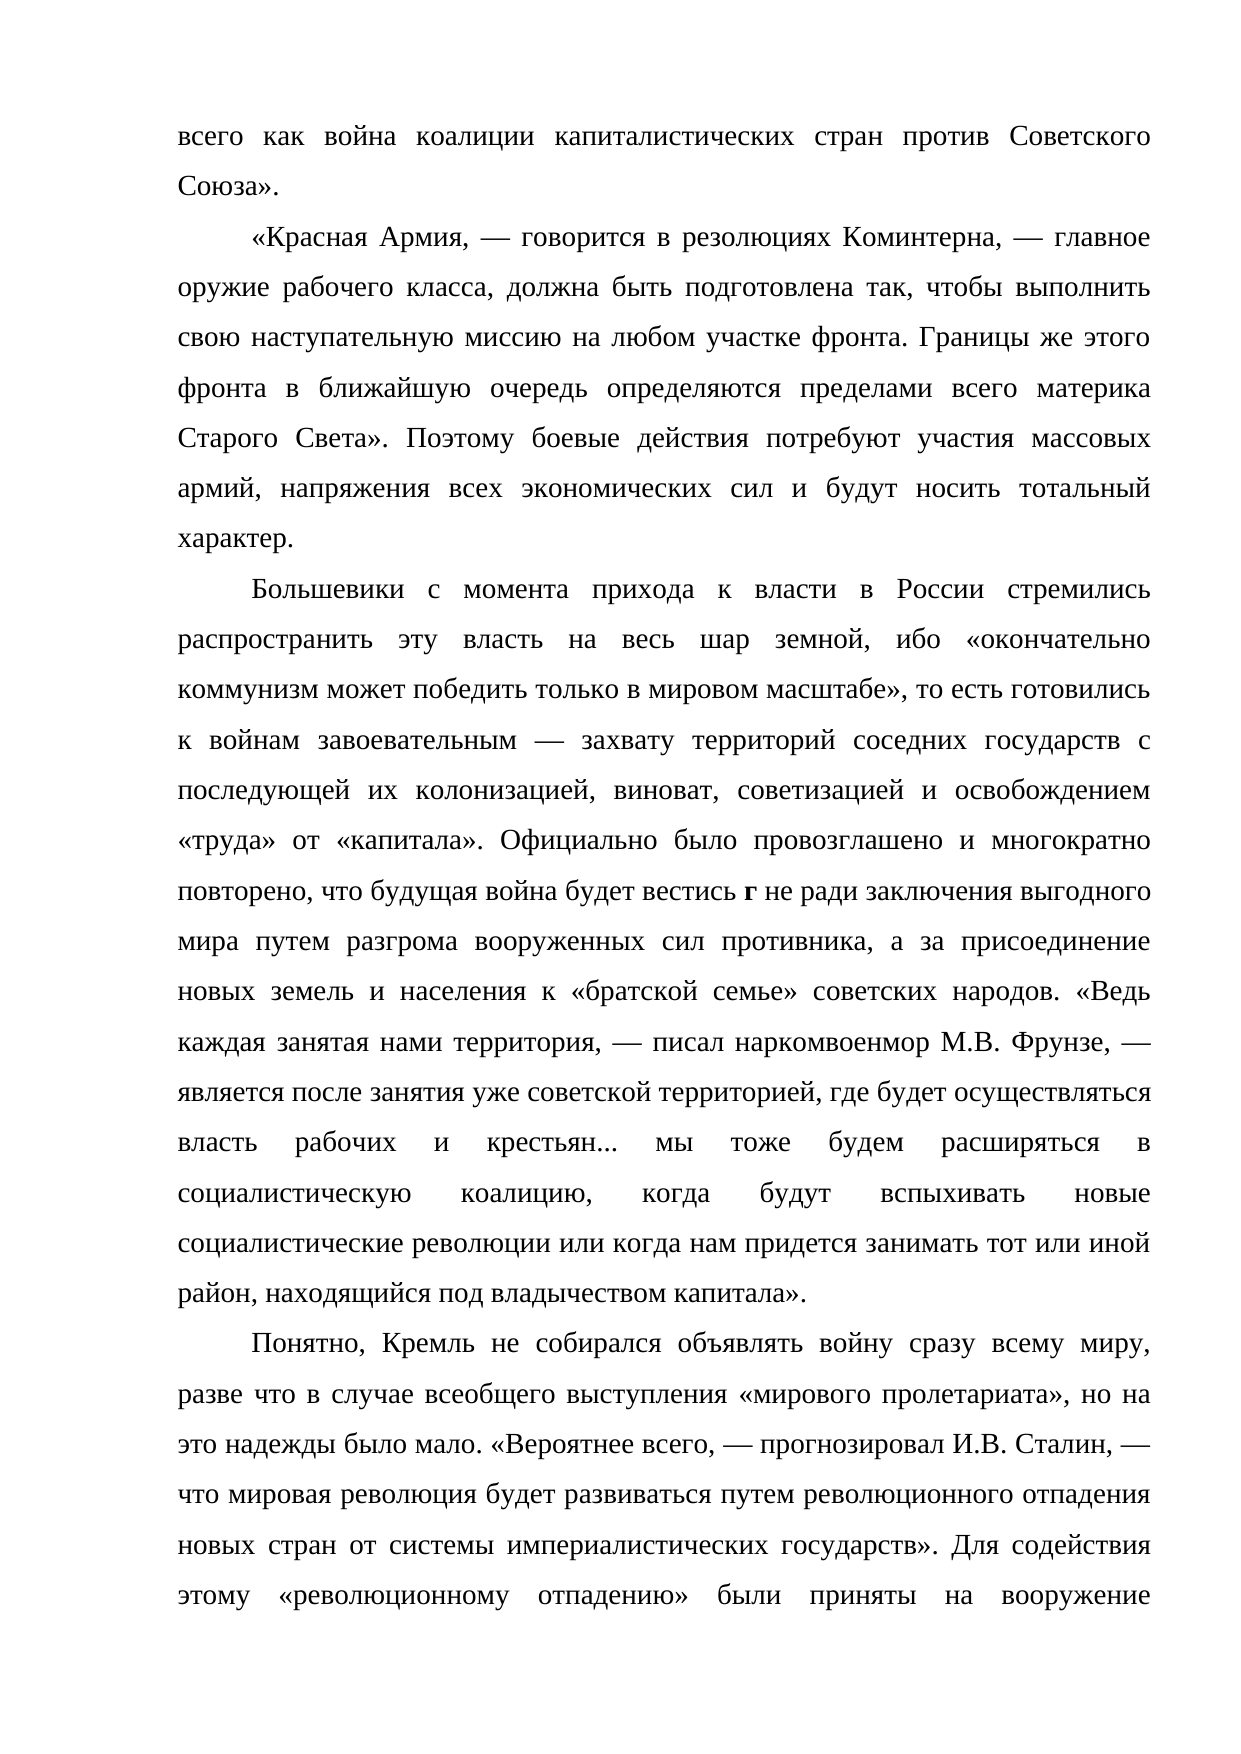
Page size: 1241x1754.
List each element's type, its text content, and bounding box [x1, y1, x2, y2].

text Большевики с момента прихода к власти в России стремились распространить эту власть на весь шар земной, ибо «окончательно коммунизм может победить только в мировом масштабе», то есть готовились к войнам завоевательным — захвату территорий соседних государств с последующей их колонизацией, виноват, советизацией и освобождением «труда» от «капитала». Официально было провозглашено и многократно повторено, что будущая война будет вестись г не ради заключения выгодного мира путем разгрома вооруженных сил противника, а за присоединение новых земель и населения к «братской семье» советских народов. «Ведь каждая занятая нами территория, — писал наркомвоенмор М.В. Фрунзе, — является после занятия уже советской территорией, где будет осуществляться власть рабочих и крестьян... мы тоже будем расширяться в социалистическую коалицию, когда будут вспыхивать новые социалистические революции или когда нам придется занимать тот или иной район, находящийся под владычеством капитала». [177, 571, 1152, 1309]
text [177, 118, 1152, 202]
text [177, 1326, 1152, 1611]
text «Красная Армия, — говорится в резолюциях Коминтерна, — главное оружие рабочего класса, должна быть подготовлена так, чтобы выполнить свою наступательную миссию на любом участке фронта. Границы же этого фронта в ближайшую очередь определяются пределами всего материка Старого Света». Поэтому боевые действия потребуют участия массовых армий, напряжения всех экономических сил и будут носить тотальный характер. [177, 219, 1152, 554]
